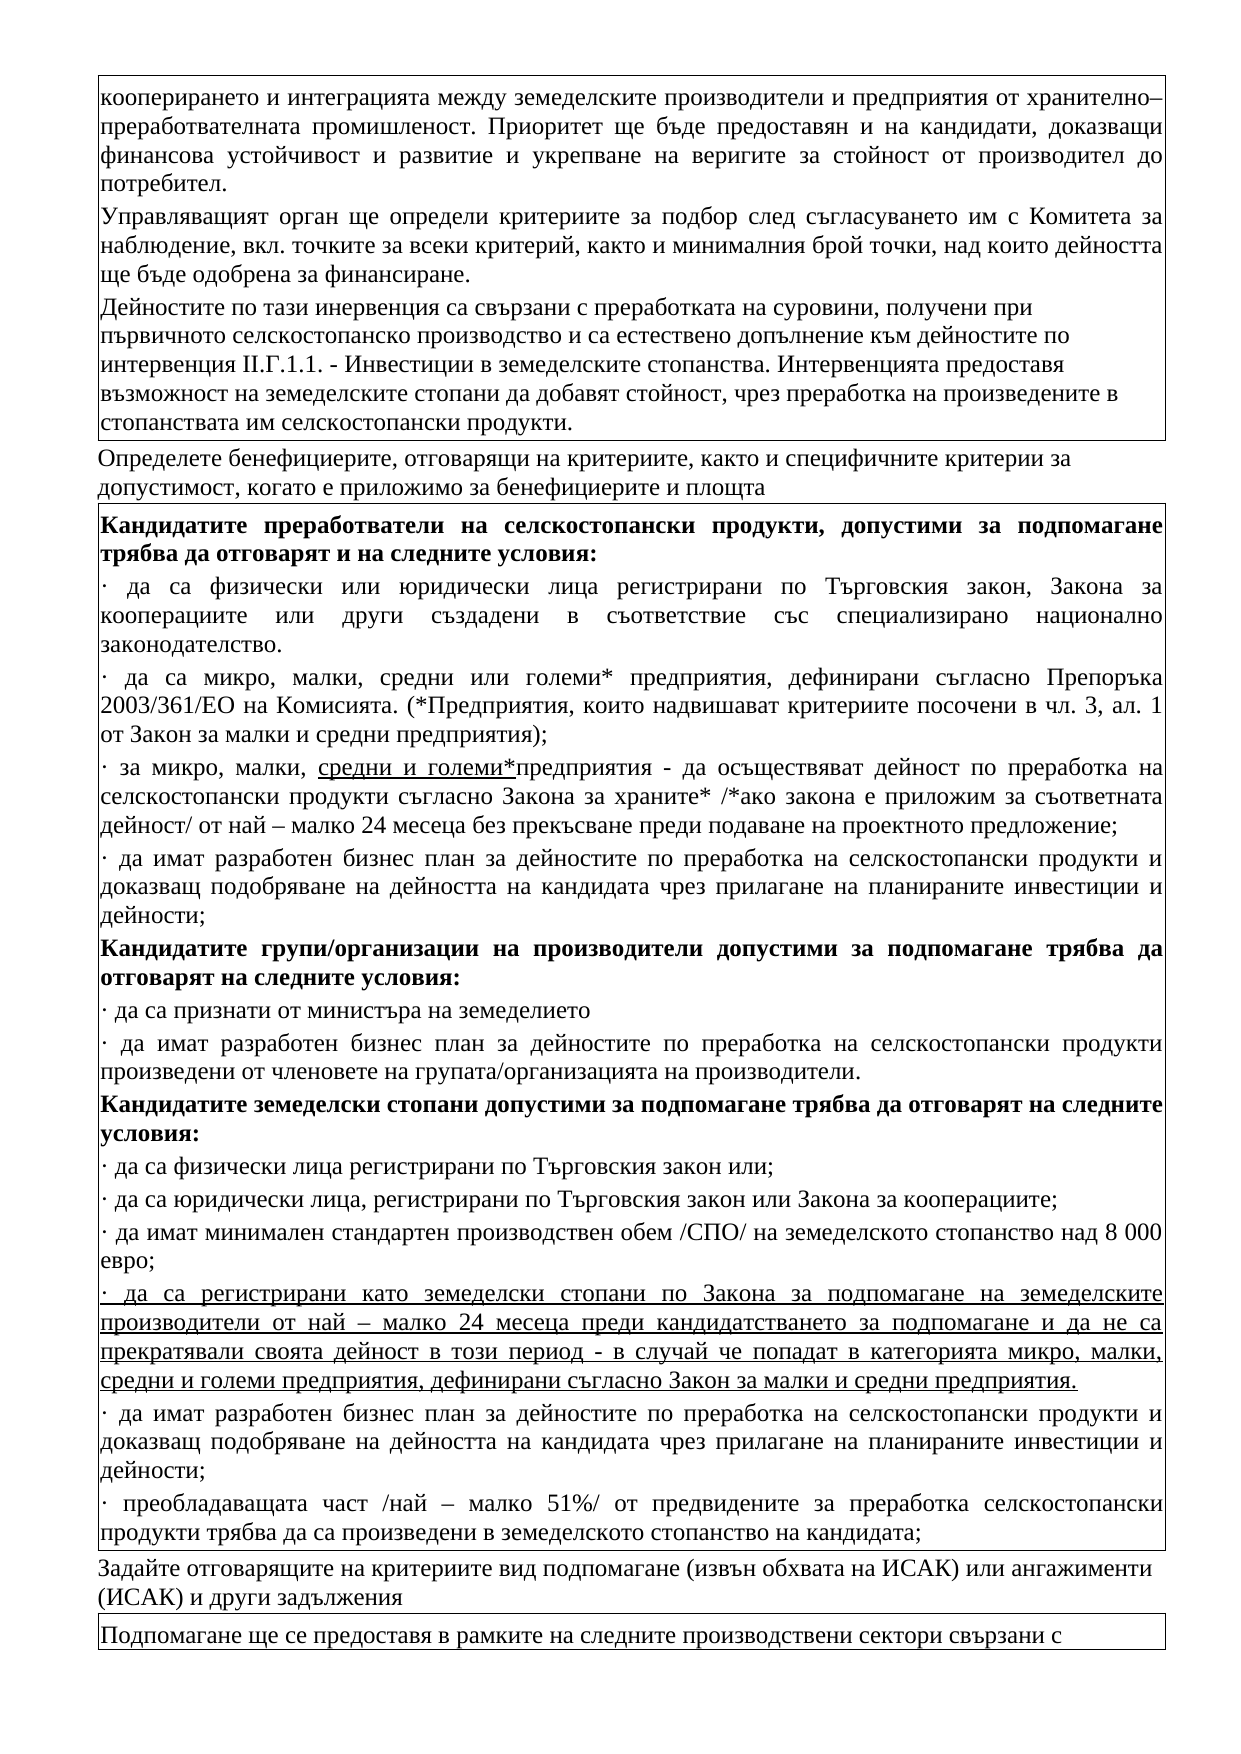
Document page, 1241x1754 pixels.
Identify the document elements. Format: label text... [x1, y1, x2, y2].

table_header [99, 76, 1165, 440]
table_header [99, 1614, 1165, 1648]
table_header Кандидатите преработватели на селскостопански продукти, допустими за подпомагане трябва да отговарят и на следните условия: · да са физически или юридически лица регистрирани по Търговския закон, Закона за кооперациите или други създадени в съответствие със специализирано национално законодателство. · да са микро, малки, средни или големи* предприятия, дефинирани съгласно Препоръка 2003/361/ЕО на Комисията. (*Предприятия, които надвишават критериите посочени в чл. 3, ал. 1 от Закон за малки и средни предприятия); · за микро, малки, средни и големи*предприятия - да осъществяват дейност по преработка на селскостопански продукти съгласно Закона за храните* /*ако закона е приложим за съответната дейност/ от най – малко 24 месеца без прекъсване преди подаване на проектното предложение; · да имат разработен бизнес план за дейностите по преработка на селскостопански продукти и доказващ подобряване на дейността на кандидата чрез прилагане на планираните инвестиции и дейности; Кандидатите групи/организации на производители допустими за подпомагане трябва да отговарят на следните условия: · да са признати от министъра на земеделието · да имат разработен бизнес план за дейностите по преработка на селскостопански продукти произведени от членовете на групата/организацията на производители. Кандидатите земеделски стопани допустими за подпомагане трябва да отговарят на следните условия: · да са физически лица регистрирани по Търговския закон или; · да са юридически лица, регистрирани по Търговския закон или Закона за кооперациите; · да имат минимален стандартен производствен обем /СПО/ на земеделското стопанство над 8 000 евро; · да са регистрирани като земеделски стопани по Закона за подпомагане на земеделските производители от най – малко 24 месеца преди кандидатстването за подпомагане и да не са прекратявали своята дейност в този период - в случай че попадат в категорията микро, малки, средни и големи предприятия, дефинирани съгласно Закон за малки и средни предприятия. · да имат разработен бизнес план за дейностите по преработка на селскостопански продукти и доказващ подобряване на дейността на кандидата чрез прилагане на планираните инвестиции и дейности; · преобладаващата част /най – малко 51%/ от предвидените за преработка селскостопански продукти трябва да са произведени в земеделското стопанство на кандидата; [99, 504, 1165, 1550]
text Задайте отговарящите на критериите вид подпомагане (извън обхвата на ИСАК) или ангажименти (ИСАК) и други задължения [97, 1553, 1165, 1610]
text Определете бенефициерите, отговарящи на критериите, както и специфичните критерии за допустимост, когато е приложимо за бенефициерите и площта [97, 443, 1165, 500]
